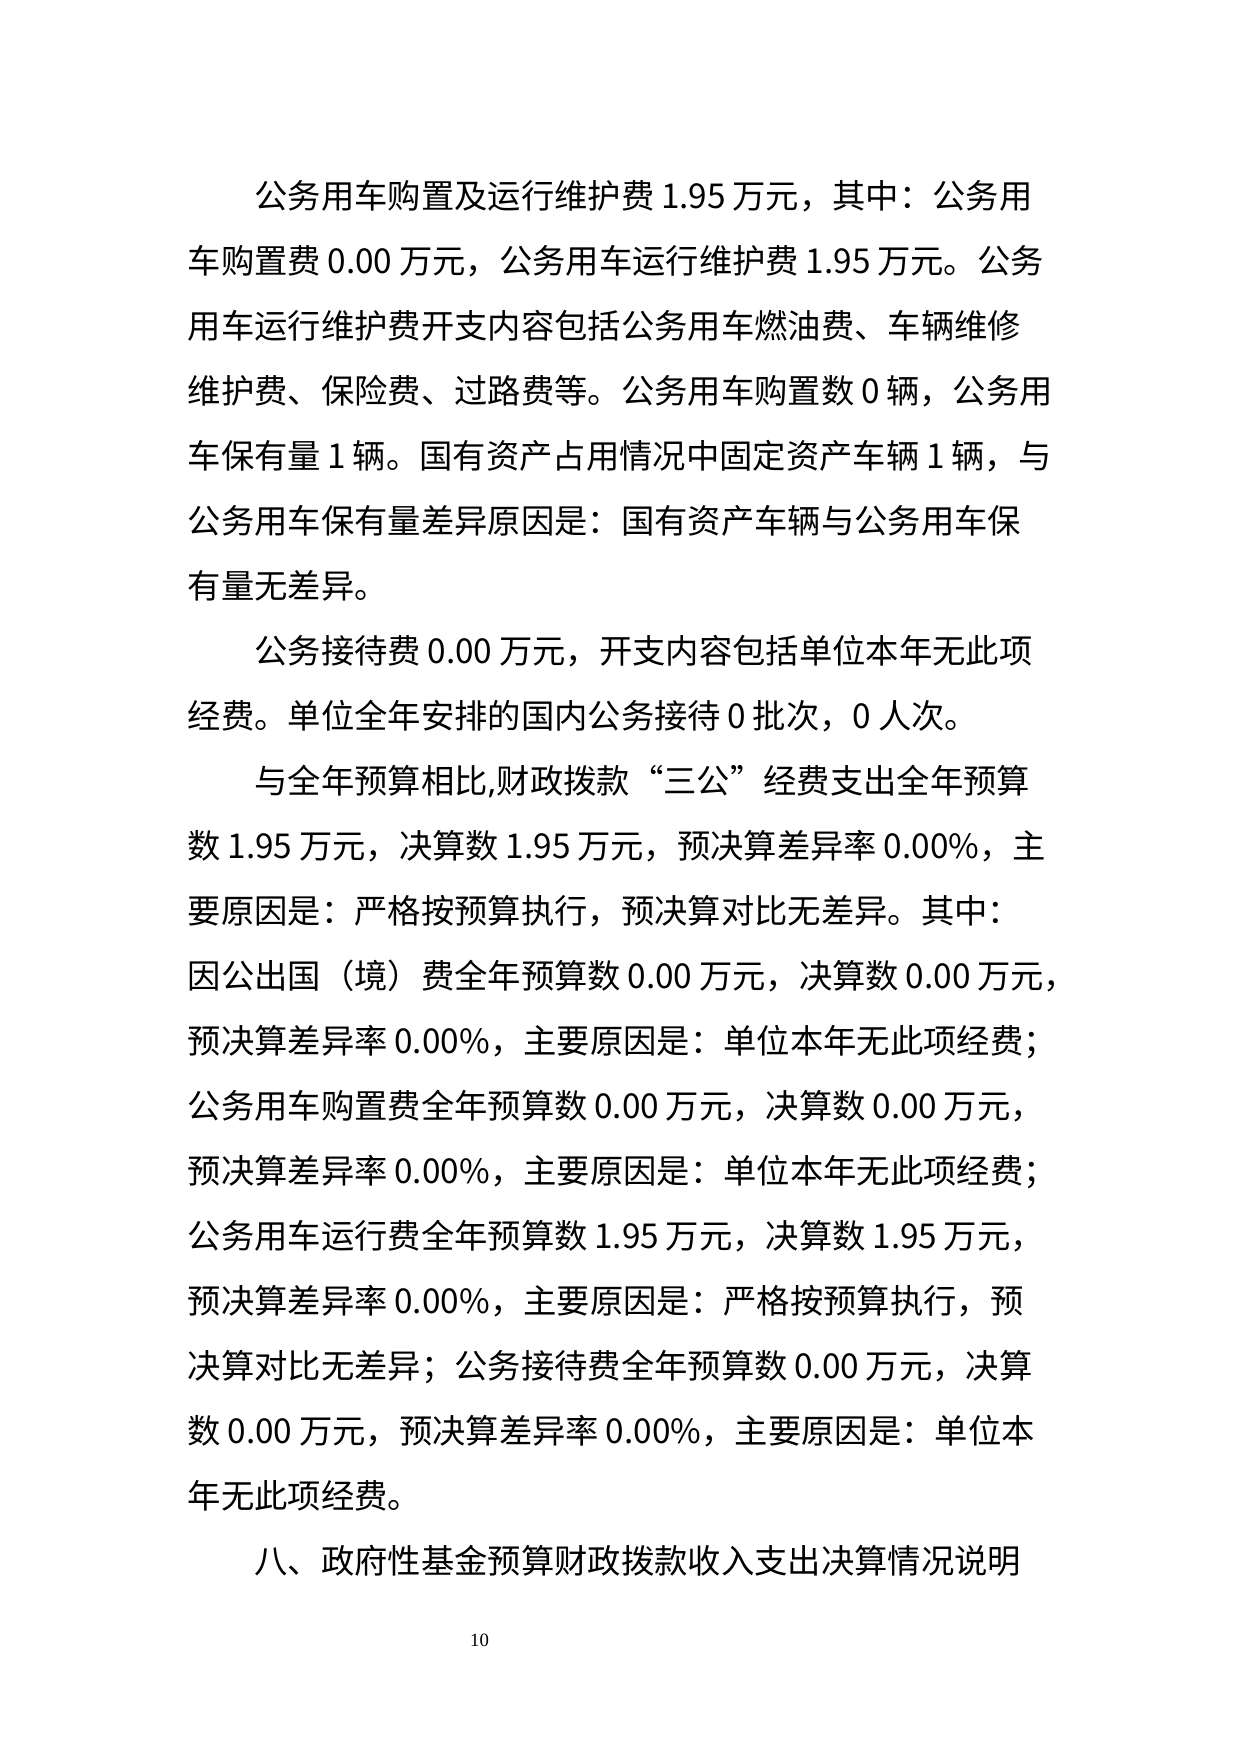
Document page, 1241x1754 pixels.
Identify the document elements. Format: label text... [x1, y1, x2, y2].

text 公务接待费0.00万元，开支内容包括单位本年无此项经费。单位全年安排的国内公务接待0批次，0人次。 [187, 617, 1053, 747]
text 与全年预算相比,财政拨款“三公”经费支出全年预算数1.95万元，决算数1.95万元，预决算差异率0.00%，主要原因是：严格按预算执行，预决算对比无差异。其中：因公出国（境）费全年预算数0.00万元，决算数0.00万元，预决算差异率0.00%，主要原因是：单位本年无此项经费；公务用车购置费全年预算数0.00万元，决算数0.00万元，预决算差异率0.00%，主要原因是：单位本年无此项经费；公务用车运行费全年预算数1.95万元，决算数1.95万元，预决算差异率0.00%，主要原因是：严格按预算执行，预决算对比无差异；公务接待费全年预算数0.00万元，决算数0.00万元，预决算差异率0.00%，主要原因是：单位本年无此项经费。 [187, 747, 1053, 1527]
text 八、政府性基金预算财政拨款收入支出决算情况说明 [187, 1527, 1053, 1592]
text 公务用车购置及运行维护费1.95万元，其中：公务用车购置费0.00万元，公务用车运行维护费1.95万元。公务用车运行维护费开支内容包括公务用车燃油费、车辆维修维护费、保险费、过路费等。公务用车购置数0辆，公务用车保有量1辆。国有资产占用情况中固定资产车辆1辆，与公务用车保有量差异原因是：国有资产车辆与公务用车保有量无差异。 [187, 162, 1053, 617]
